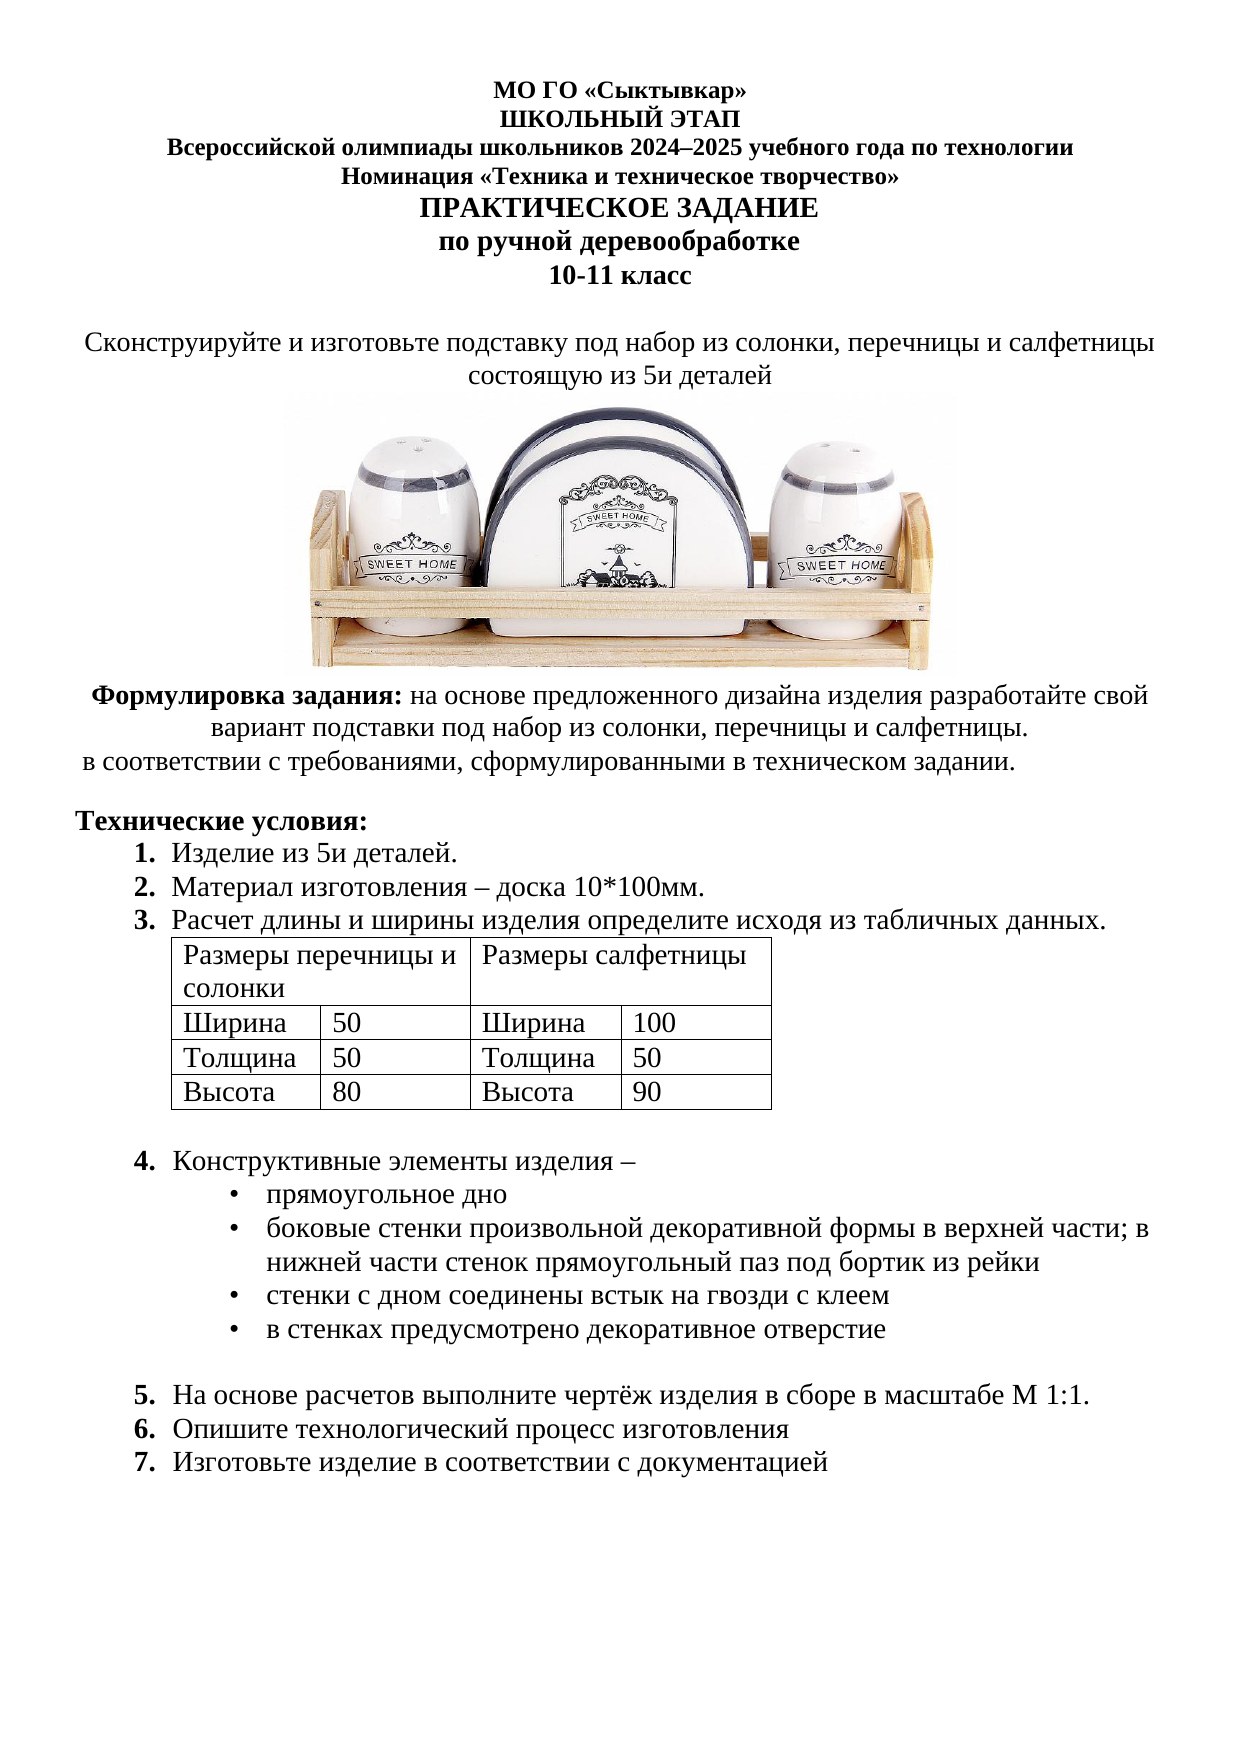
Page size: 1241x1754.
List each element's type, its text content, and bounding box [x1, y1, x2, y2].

table_cell Толщина [471, 1040, 621, 1074]
text Формулировка задания: на основе предложенного дизайна изделия разработайте свой вариант подставки под набор из солонки, перечницы и салфетницы. [75, 678, 1165, 743]
list Расчет длины и ширины изделия определите исходя из табличных данных. [134, 903, 1165, 937]
table_header Размеры перечницы и солонки [172, 938, 470, 1005]
list в стенках предусмотрено декоративное отверстие [229, 1311, 1165, 1344]
list Конструктивные элементы изделия – [134, 1143, 1165, 1177]
table_cell 80 [321, 1075, 470, 1108]
list На основе расчетов выполните чертёж изделия в сборе в масштабе М 1:1. [134, 1378, 1165, 1411]
list Материал изготовления – доска 10*100мм. [134, 869, 1165, 903]
table_cell 50 [321, 1006, 470, 1039]
table_cell 100 [622, 1006, 771, 1039]
list прямоугольное дно [229, 1177, 1165, 1210]
list Изготовьте изделие в соответствии с документацией [134, 1445, 1165, 1478]
table_cell 90 [622, 1075, 771, 1108]
text Номинация «Техника и техническое творчество» [75, 161, 1165, 190]
text ШКОЛЬНЫЙ ЭТАП [75, 104, 1165, 132]
table_cell 50 [622, 1040, 771, 1074]
subtitle ПРАКТИЧЕСКОЕ ЗАДАНИЕ [264, 190, 974, 224]
text 10-11 класс [75, 258, 1165, 291]
list Изделие из 5и деталей. [134, 836, 1165, 869]
text по ручной деревообработке [264, 224, 974, 257]
text Технические условия: [75, 803, 1165, 836]
picture [283, 391, 957, 677]
text в соответствии с требованиями, сформулированными в техническом задании. [75, 744, 1165, 776]
table_cell Высота [471, 1075, 621, 1108]
table_cell Ширина [172, 1006, 320, 1039]
text Сконструируйте и изготовьте подставку под набор из солонки, перечницы и салфетницы состоящую из 5и деталей [75, 325, 1165, 390]
table_header Размеры салфетницы [471, 938, 771, 1005]
list Опишите технологический процесс изготовления [134, 1411, 1165, 1445]
table_cell 50 [321, 1040, 470, 1074]
table_cell Ширина [471, 1006, 621, 1039]
list боковые стенки произвольной декоративной формы в верхней части; в нижней части стенок прямоугольный паз под бортик из рейки [229, 1210, 1165, 1277]
text Всероссийской олимпиады школьников 2024–2025 учебного года по технологии [75, 132, 1165, 161]
text МО ГО «Сыктывкар» [75, 75, 1165, 104]
table_cell Толщина [172, 1040, 320, 1074]
table_cell Высота [172, 1075, 320, 1108]
list стенки с дном соединены встык на гвозди с клеем [229, 1277, 1165, 1311]
